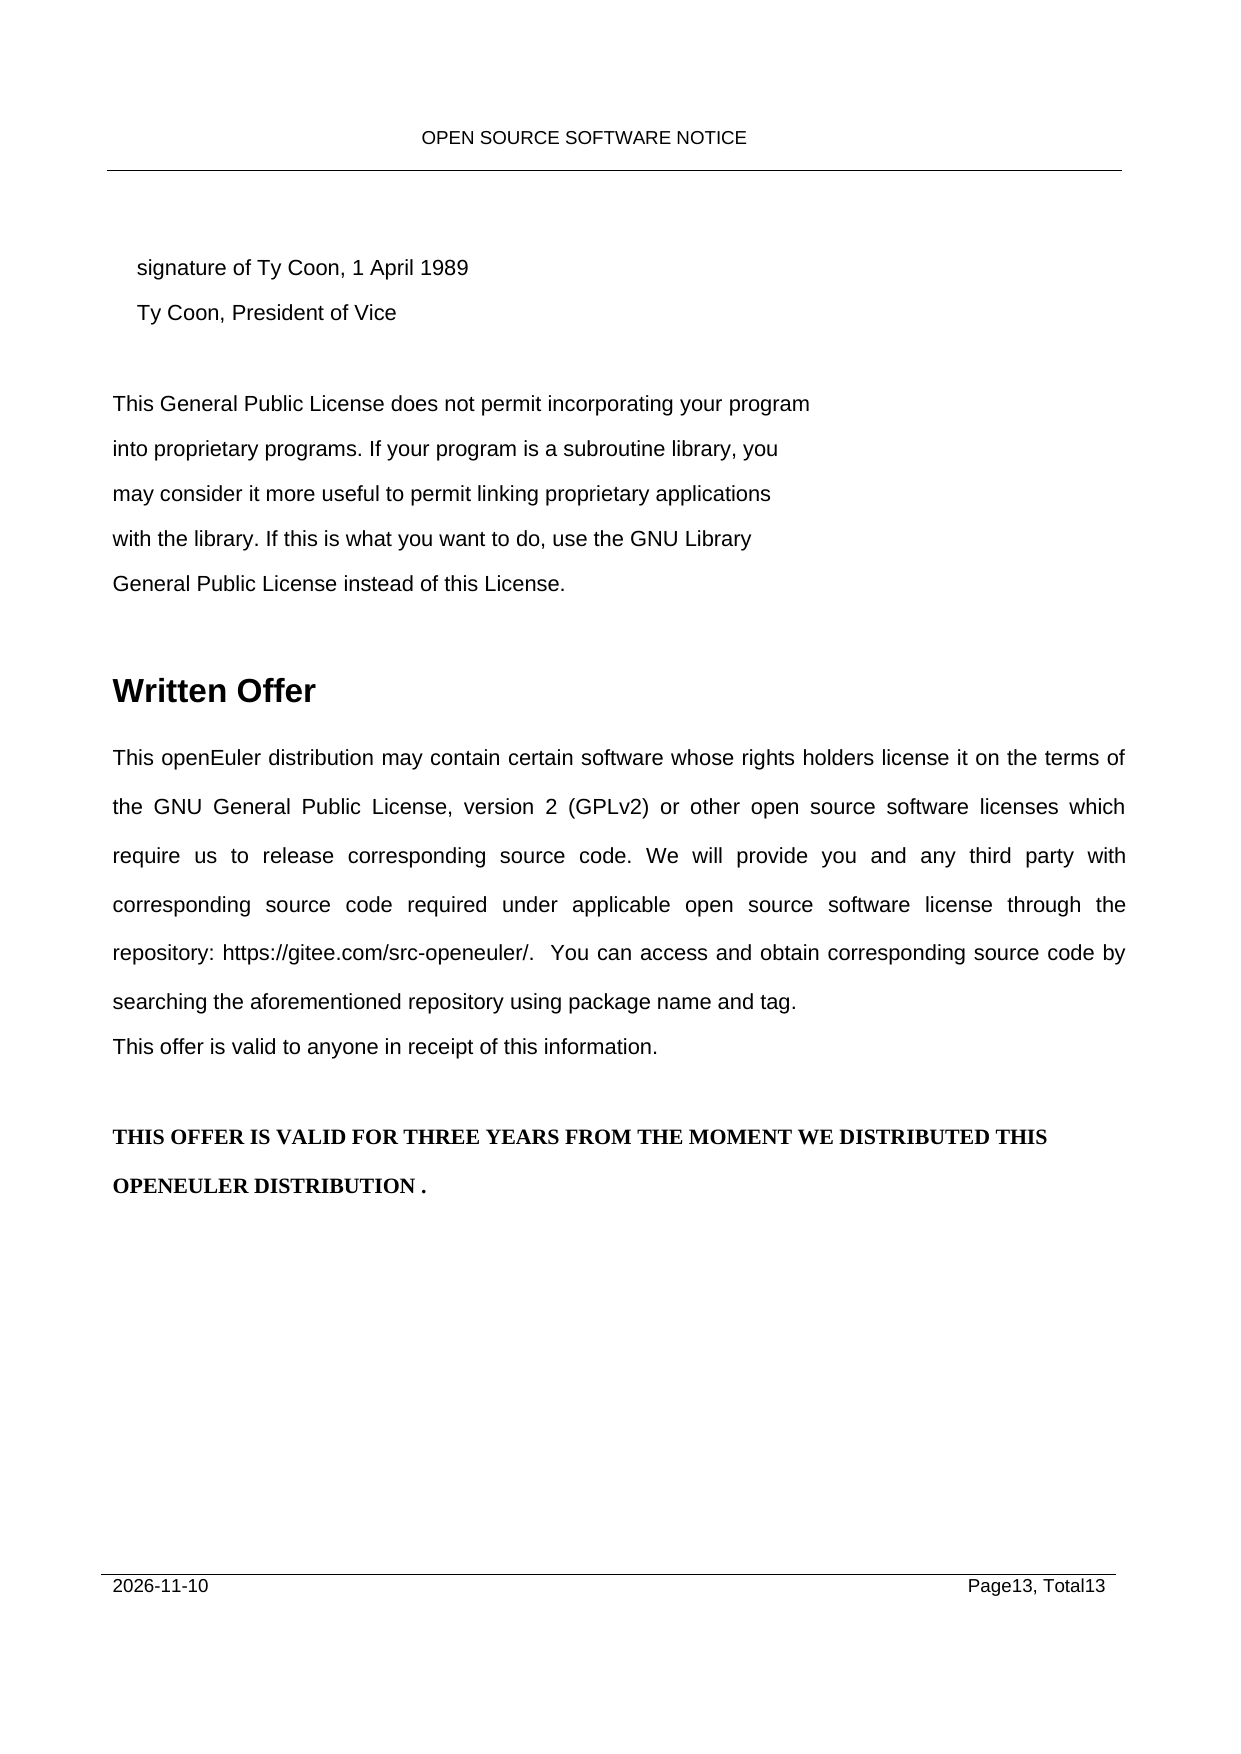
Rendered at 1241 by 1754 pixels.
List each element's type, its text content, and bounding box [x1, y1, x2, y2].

text signature of Ty Coon, 1 April 1989 [112, 251, 1128, 284]
text Ty Coon, President of Vice [112, 297, 1128, 329]
text with the library. If this is what you want to do, use the GNU Library [112, 522, 1128, 554]
text This openEuler distribution may contain certain software whose rights holders license it on the terms of the GNU General Public License, version 2 (GPLv2) or other open source software licenses which require us to release corresponding source code. We will provide you and any third party with corresponding source code required under applicable open source software license through the repository: https://gitee.com/src-openeuler/. You can access and obtain corresponding source code by searching the aforementioned repository using package name and tag. [112, 742, 1128, 1018]
text may consider it more useful to permit linking proprietary applications [112, 477, 1128, 509]
text THIS OFFER IS VALID FOR THREE YEARS FROM THE MOMENT WE DISTRIBUTED THIS OPENEULER DISTRIBUTION . [112, 1121, 1128, 1202]
text into proprietary programs. If your program is a subroutine library, you [112, 432, 1128, 464]
text This offer is valid to anyone in receipt of this information. [112, 1030, 1128, 1063]
text Written Offer [112, 657, 1128, 722]
text This General Public License does not permit incorporating your program [112, 387, 1128, 419]
text General Public License instead of this License. [112, 567, 1128, 600]
